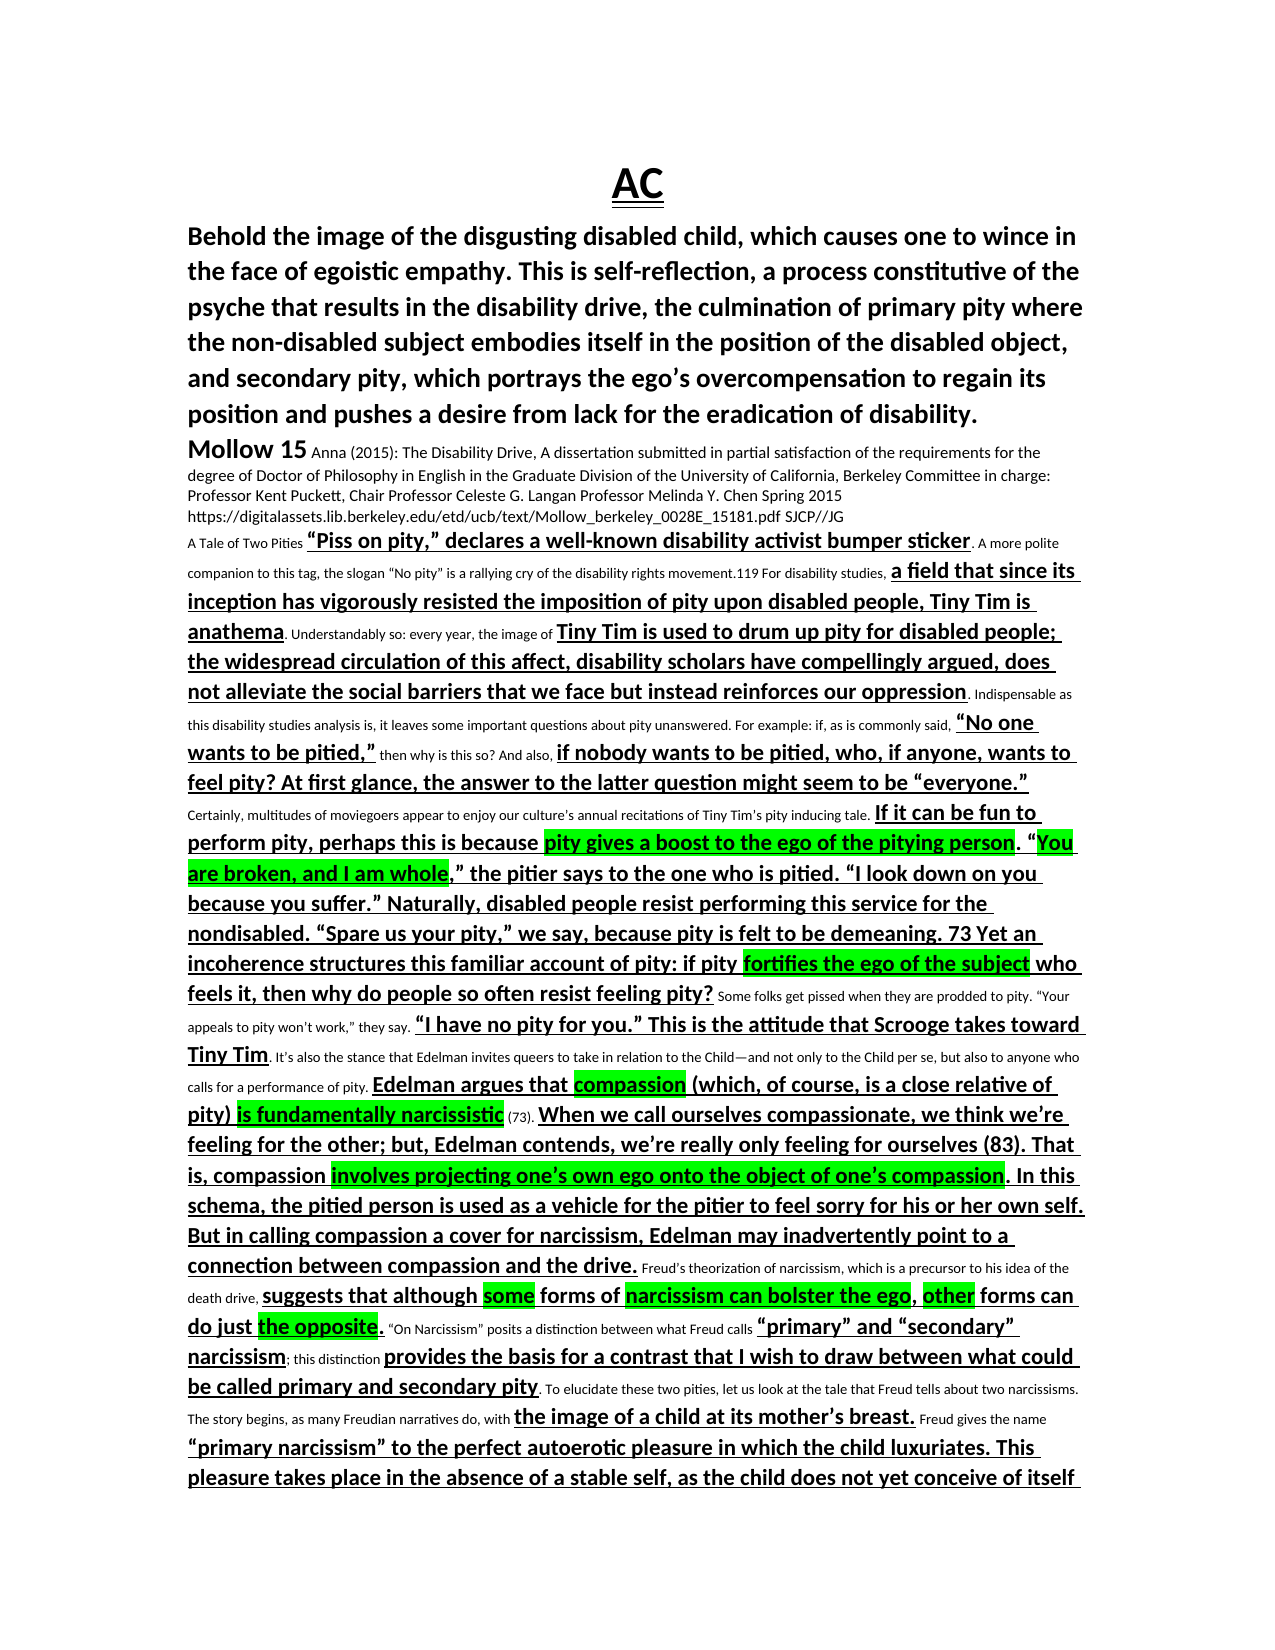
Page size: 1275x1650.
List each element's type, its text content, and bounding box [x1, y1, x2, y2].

text Mollow 15 Anna (2015): The Disability Drive, A dissertation submitted in partial satisfaction of the requirements for the degree of Doctor of Philosophy in English in the Graduate Division of the University of California, Berkeley Committee in charge: Professor Kent Puckett, Chair Professor Celeste G. Langan Professor Melinda Y. Chen Spring 2015 https://digitalassets.lib.berkeley.edu/etd/ucb/text/Mollow_berkeley_0028E_15181.pdf SJCP//JG [187, 432, 1087, 526]
subtitle AC [187, 154, 1087, 210]
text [187, 526, 1087, 1491]
subtitle Behold the image of the disgusting disabled child, which causes one to wince in the face of egoistic empathy. This is self-reflection, a process constitutive of the psyche that results in the disability drive, the culmination of primary pity where the non-disabled subject embodies itself in the position of the disabled object, and secondary pity, which portrays the ego’s overcompensation to regain its position and pushes a desire from lack for the eradication of disability. [187, 219, 1087, 430]
